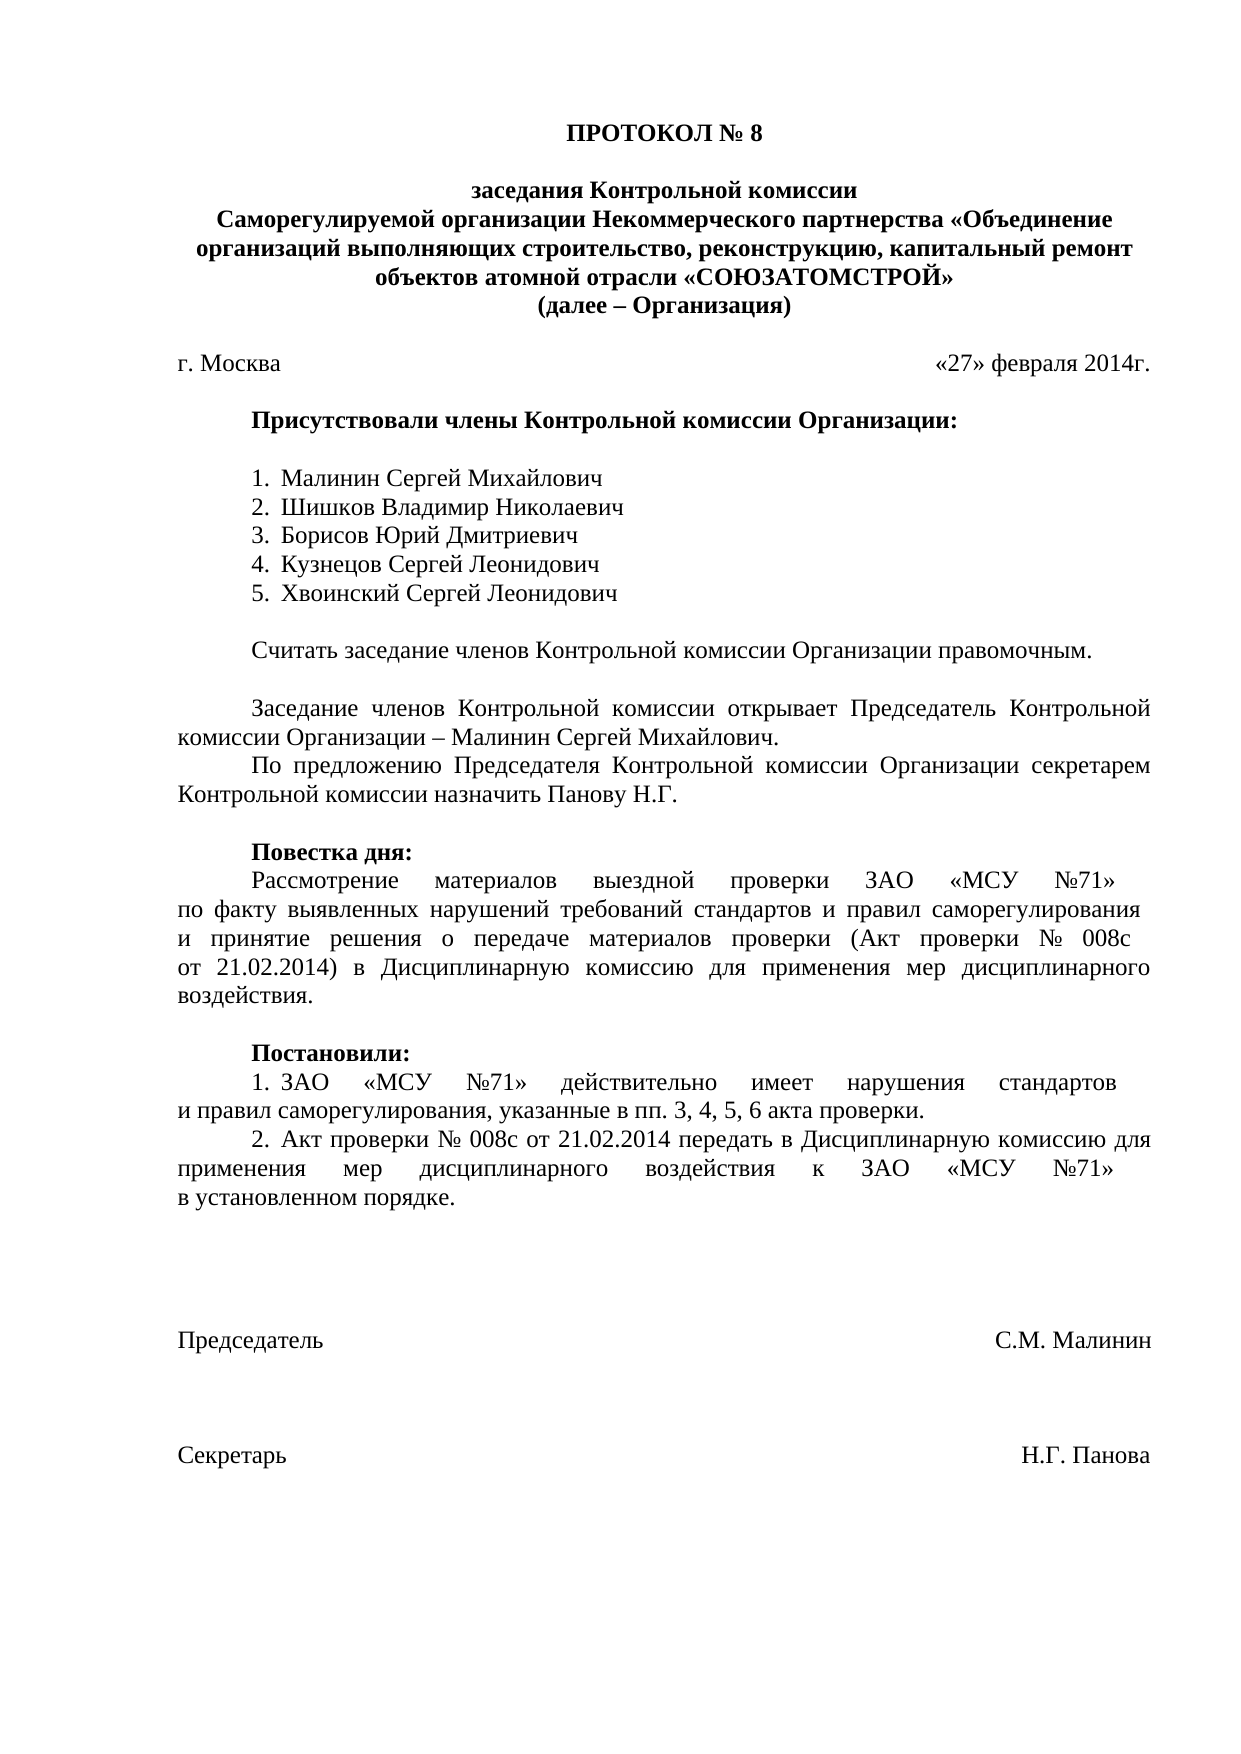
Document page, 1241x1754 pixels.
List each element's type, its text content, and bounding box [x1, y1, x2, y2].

text 1. ЗАО «МСУ №71» действительно имеет нарушения стандартов и правил саморегулирования, указанные в пп. 3, 4, 5, 6 акта проверки. [177, 1067, 1152, 1124]
text Присутствовали члены Контрольной комиссии Организации: [177, 406, 1152, 434]
text Постановили: [177, 1038, 1152, 1067]
text Заседание членов Контрольной комиссии открывает Председатель Контрольной комиссии Организации – Малинин Сергей Михайлович. [177, 693, 1152, 751]
list Шишков Владимир Николаевич [251, 492, 1152, 521]
list Кузнецов Сергей Леонидович [251, 549, 1152, 578]
list Борисов Юрий Дмитриевич [251, 521, 1152, 549]
text Повестка дня: [177, 837, 1152, 866]
text (далее – Организация) [177, 291, 1152, 319]
text ПРОТОКОЛ № 8 [177, 118, 1152, 147]
text Саморегулируемой организации Некоммерческого партнерства «Объединение организаций выполняющих строительство, реконструкцию, капитальный ремонт объектов атомной отрасли «СОЮЗАТОМСТРОЙ» [177, 204, 1152, 291]
text г. Москва «27» февраля 2014г. [177, 348, 1152, 377]
text 2. Акт проверки № 008с от 21.02.2014 передать в Дисциплинарную комиссию для применения мер дисциплинарного воздействия к ЗАО «МСУ №71» в установленном порядке. [177, 1124, 1152, 1211]
text Секретарь Н.Г. Панова [177, 1441, 1152, 1469]
text Рассмотрение материалов выездной проверки ЗАО «МСУ №71» по факту выявленных нарушений требований стандартов и правил саморегулирования и принятие решения о передаче материалов проверки (Акт проверки № 008с от 21.02.2014) в Дисциплинарную комиссию для применения мер дисциплинарного воздействия. [177, 866, 1152, 1009]
list Малинин Сергей Михайлович [251, 463, 1152, 492]
text Считать заседание членов Контрольной комиссии Организации правомочным. [177, 636, 1152, 664]
text По предложению Председателя Контрольной комиссии Организации секретарем Контрольной комиссии назначить Панову Н.Г. [177, 751, 1152, 808]
list Хвоинский Сергей Леонидович [251, 578, 1152, 607]
text заседания Контрольной комиссии [177, 176, 1152, 204]
text Председатель С.М. Малинин [177, 1326, 1152, 1354]
